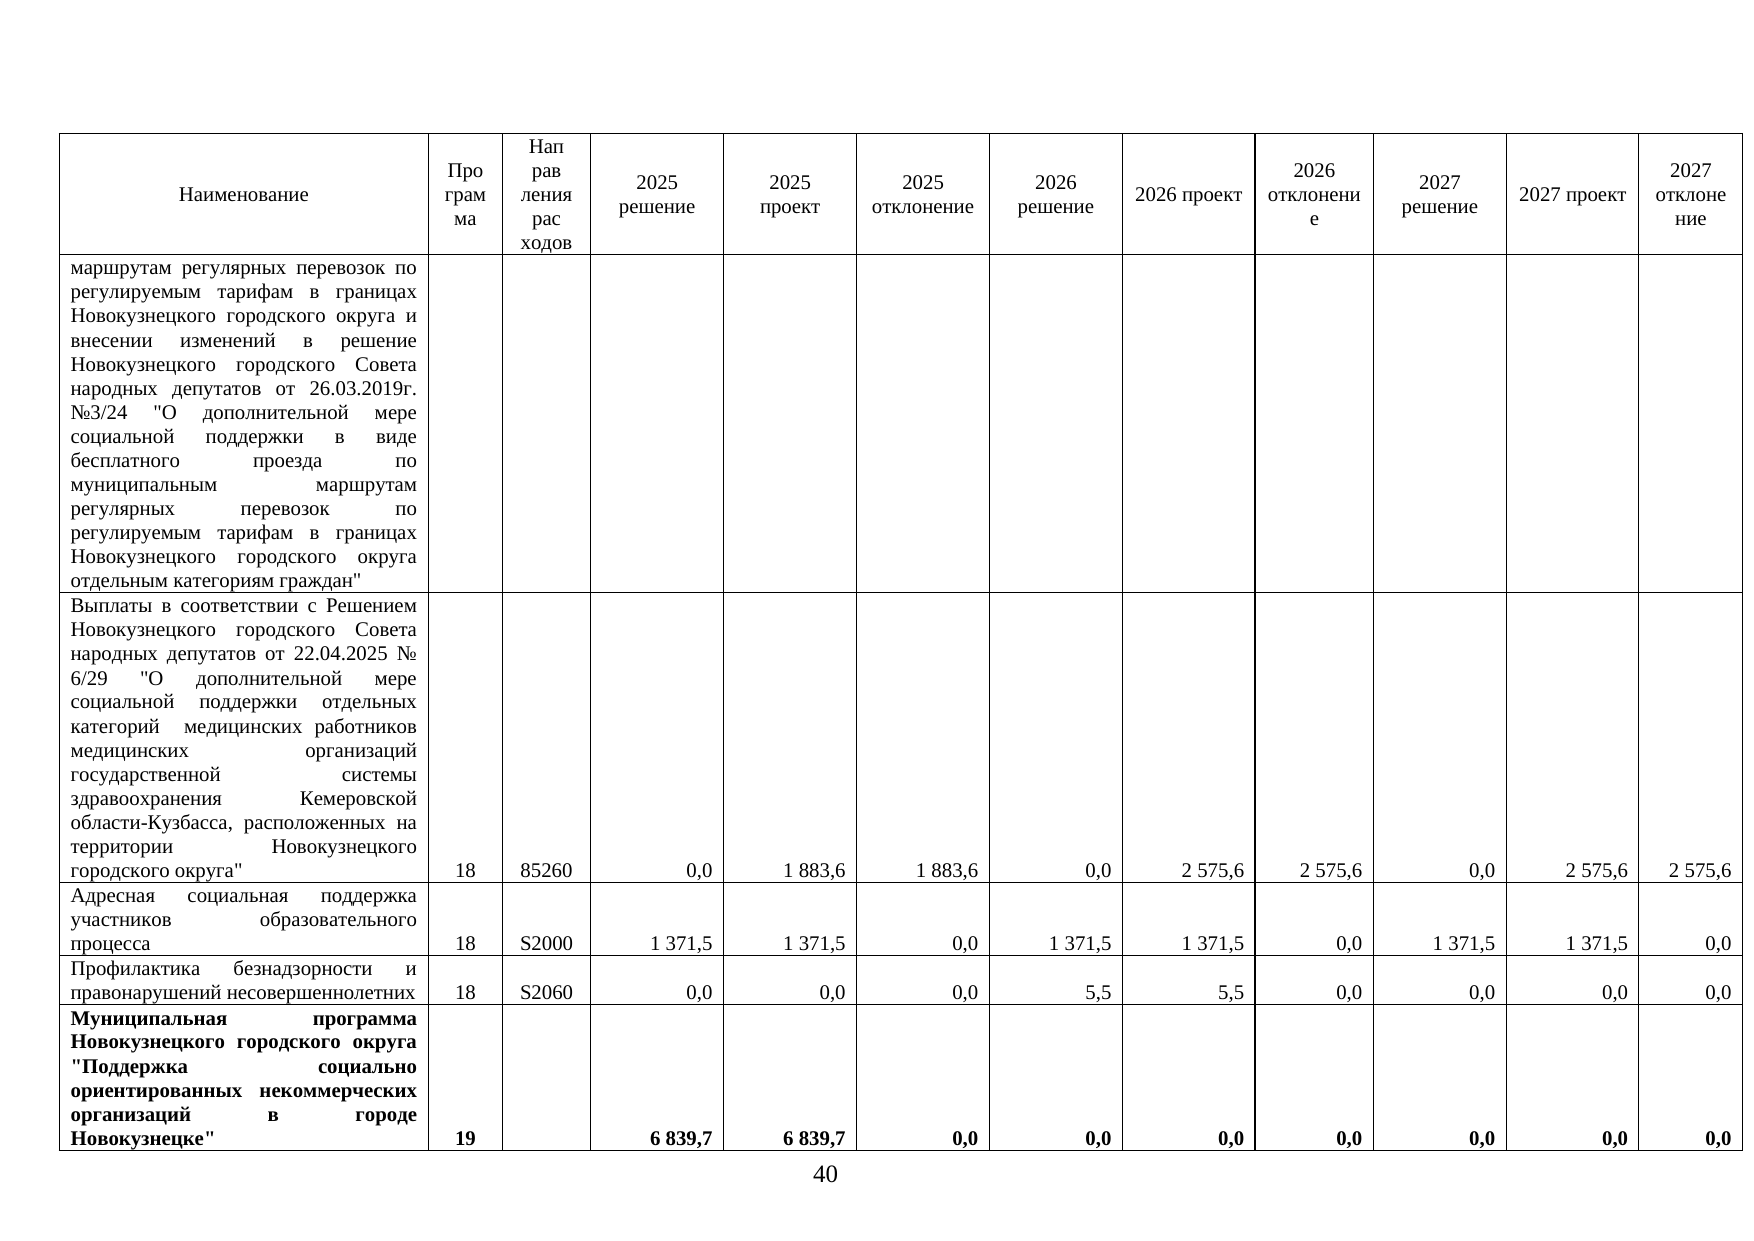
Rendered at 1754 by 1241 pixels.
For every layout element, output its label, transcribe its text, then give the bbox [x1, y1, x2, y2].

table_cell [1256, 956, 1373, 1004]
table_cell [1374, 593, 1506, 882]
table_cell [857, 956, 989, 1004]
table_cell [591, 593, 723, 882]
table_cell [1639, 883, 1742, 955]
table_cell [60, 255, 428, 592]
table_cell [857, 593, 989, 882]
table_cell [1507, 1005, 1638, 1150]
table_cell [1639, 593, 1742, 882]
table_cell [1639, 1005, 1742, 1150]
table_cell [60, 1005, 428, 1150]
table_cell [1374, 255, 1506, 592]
table_header Нап рав ления рас ходов [503, 134, 590, 254]
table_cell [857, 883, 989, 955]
table_header 2027 отклонение [1639, 134, 1742, 254]
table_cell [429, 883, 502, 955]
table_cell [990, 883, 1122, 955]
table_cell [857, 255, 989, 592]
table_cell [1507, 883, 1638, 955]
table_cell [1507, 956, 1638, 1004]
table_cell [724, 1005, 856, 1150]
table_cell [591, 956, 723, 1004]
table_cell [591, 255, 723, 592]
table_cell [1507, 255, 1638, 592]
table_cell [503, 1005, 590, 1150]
table_header 2026 отклонение [1256, 134, 1373, 254]
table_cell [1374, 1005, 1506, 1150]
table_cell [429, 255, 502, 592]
table_header 2026 проект [1123, 134, 1254, 254]
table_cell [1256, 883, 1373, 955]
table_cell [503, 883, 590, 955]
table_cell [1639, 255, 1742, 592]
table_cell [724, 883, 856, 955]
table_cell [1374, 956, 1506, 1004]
table_header 2027 решение [1374, 134, 1506, 254]
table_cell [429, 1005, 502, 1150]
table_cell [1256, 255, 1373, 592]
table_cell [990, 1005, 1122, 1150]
table_header 2025 решение [591, 134, 723, 254]
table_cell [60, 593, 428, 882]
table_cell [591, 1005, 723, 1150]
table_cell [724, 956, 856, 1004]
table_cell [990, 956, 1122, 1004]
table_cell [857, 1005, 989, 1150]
table_header 2026 решение [990, 134, 1122, 254]
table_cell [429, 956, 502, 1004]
table_header 2027 проект [1507, 134, 1638, 254]
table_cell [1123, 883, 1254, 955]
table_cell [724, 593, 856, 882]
table_header 2025 проект [724, 134, 856, 254]
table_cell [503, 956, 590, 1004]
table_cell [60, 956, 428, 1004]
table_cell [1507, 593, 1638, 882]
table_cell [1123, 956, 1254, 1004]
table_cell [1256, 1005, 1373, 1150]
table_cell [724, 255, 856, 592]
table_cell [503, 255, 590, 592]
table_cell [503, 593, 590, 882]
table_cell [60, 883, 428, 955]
table_header Про грам ма [429, 134, 502, 254]
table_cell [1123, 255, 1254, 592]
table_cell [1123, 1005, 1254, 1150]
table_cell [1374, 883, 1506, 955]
table_header Наименование [60, 134, 428, 254]
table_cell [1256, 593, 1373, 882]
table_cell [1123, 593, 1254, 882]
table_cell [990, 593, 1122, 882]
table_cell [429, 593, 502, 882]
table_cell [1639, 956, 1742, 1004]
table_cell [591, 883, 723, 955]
table_header 2025 отклонение [857, 134, 989, 254]
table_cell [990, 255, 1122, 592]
